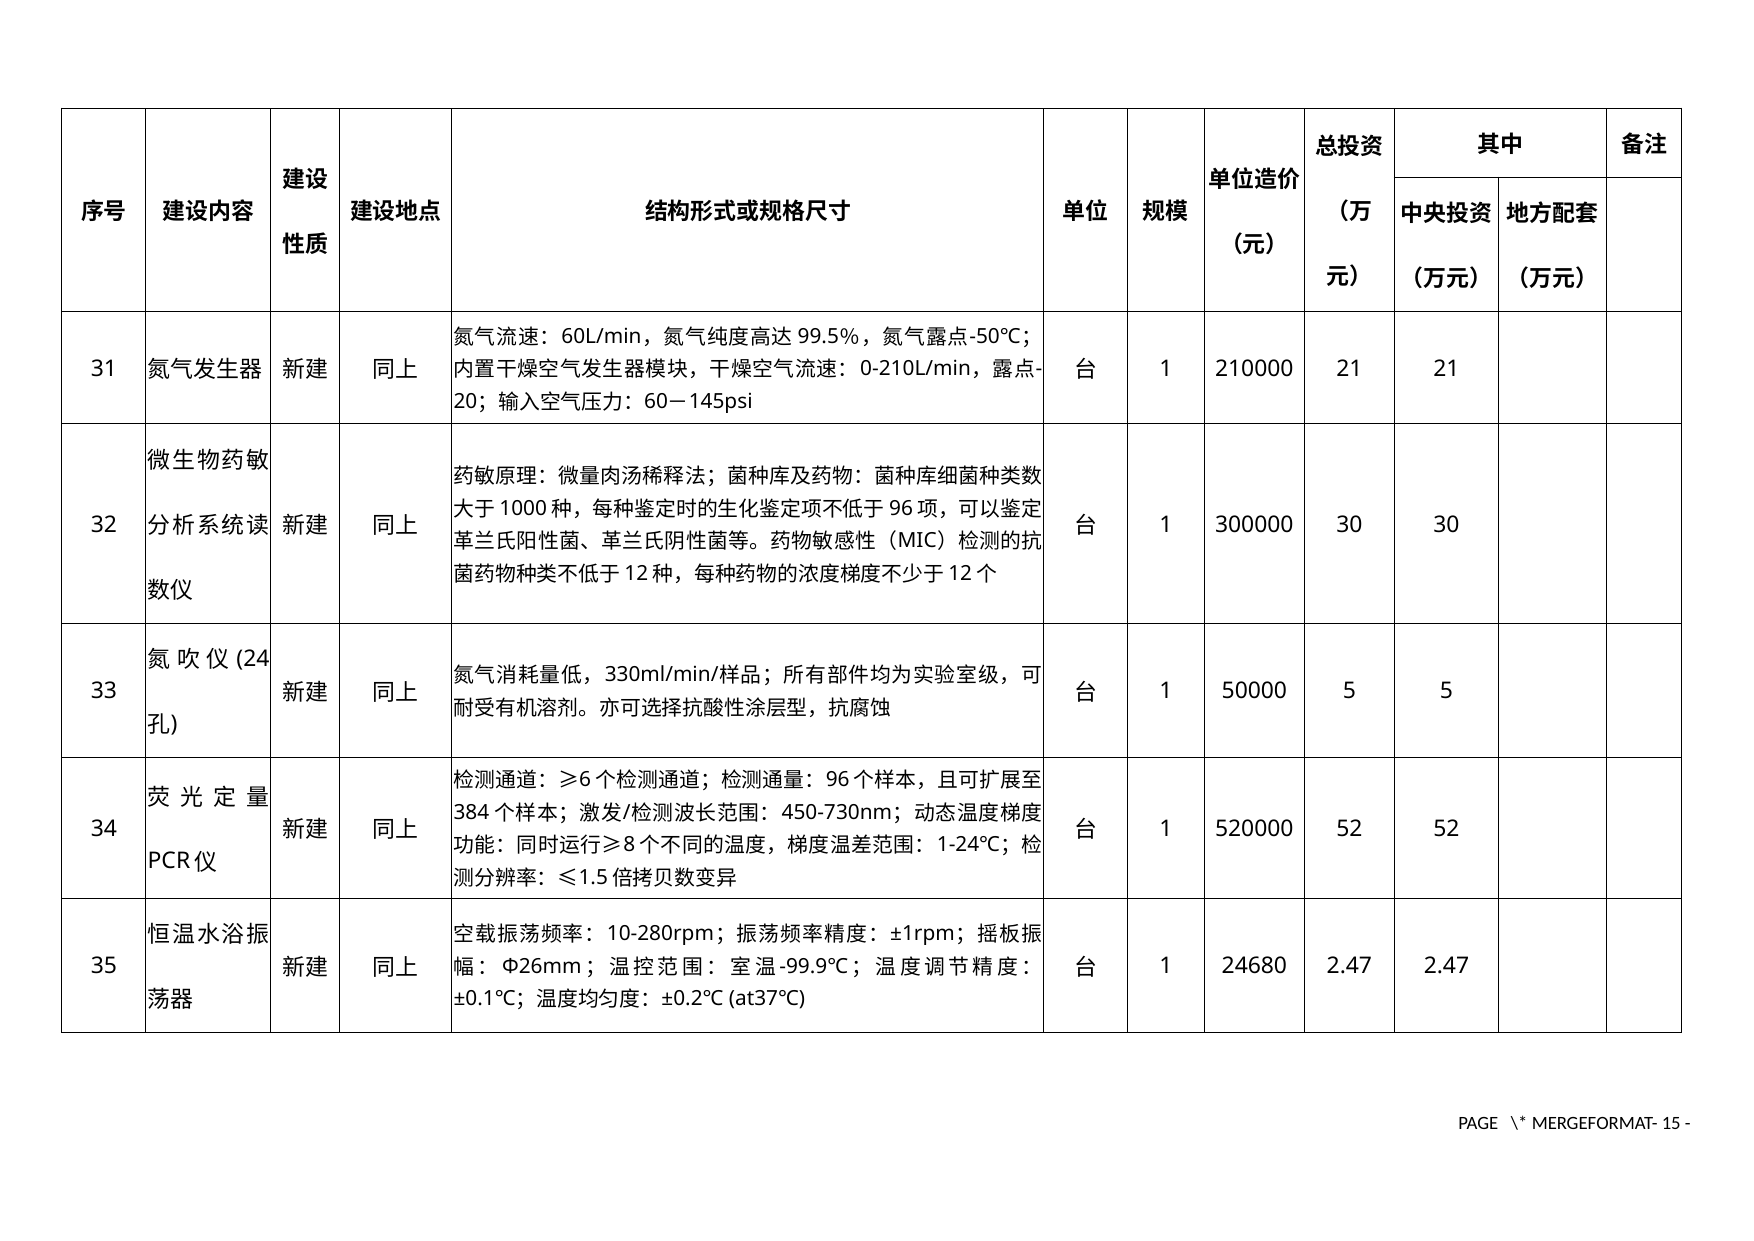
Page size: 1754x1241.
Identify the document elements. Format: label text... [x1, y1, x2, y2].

table_cell 同上 [340, 312, 451, 423]
table_cell 1 [1128, 424, 1204, 622]
table_cell 台 [1044, 758, 1127, 897]
table_cell 药敏原理：微量肉汤稀释法；菌种库及药物：菌种库细菌种类数大于1000种，每种鉴定时的生化鉴定项不低于96项，可以鉴定革兰氏阳性菌、革兰氏阴性菌等。药物敏感性（MIC）检测的抗菌药物种类不低于12种，每种药物的浓度梯度不少于12个 [452, 424, 1043, 622]
table_cell [1499, 424, 1606, 622]
table_cell 新建 [271, 424, 339, 622]
table_cell 5 [1305, 624, 1394, 757]
table_cell 恒温水浴振荡器 [146, 899, 270, 1032]
table_cell [1607, 758, 1681, 897]
table_cell 新建 [271, 758, 339, 897]
table_cell 1 [1128, 758, 1204, 897]
table_cell [1607, 624, 1681, 757]
table_cell [1499, 899, 1606, 1032]
table_cell 2.47 [1395, 899, 1498, 1032]
table_header 单位 [1044, 109, 1127, 311]
table_cell 同上 [340, 624, 451, 757]
table_cell 中央投资（万元） [1395, 178, 1498, 311]
table_header 其中 [1395, 109, 1606, 177]
table_header 建设内容 [146, 109, 270, 311]
table_cell 1 [1128, 312, 1204, 423]
table_cell 氮气流速：60L/min，氮气纯度高达99.5％，氮气露点-50℃；内置干燥空气发生器模块，干燥空气流速：0-210L/min，露点-20；输入空气压力：60－145psi [452, 312, 1043, 423]
table_cell 地方配套（万元） [1499, 178, 1606, 311]
table_cell [1499, 312, 1606, 423]
table_cell 荧光定量PCR仪 [146, 758, 270, 897]
table_cell 21 [1395, 312, 1498, 423]
table_cell 520000 [1205, 758, 1304, 897]
table_cell 34 [62, 758, 145, 897]
table_header 单位造价（元） [1205, 109, 1304, 311]
table_cell [1499, 758, 1606, 897]
table_cell 50000 [1205, 624, 1304, 757]
table_cell 1 [1128, 624, 1204, 757]
table_header 总投资 （万元） [1305, 109, 1394, 311]
table_header 建设性质 [271, 109, 339, 311]
table_header 结构形式或规格尺寸 [452, 109, 1043, 311]
table_cell 同上 [340, 899, 451, 1032]
table_cell 台 [1044, 899, 1127, 1032]
table_cell 氮气发生器 [146, 312, 270, 423]
table_cell [1607, 899, 1681, 1032]
table_cell 35 [62, 899, 145, 1032]
table_cell 210000 [1205, 312, 1304, 423]
table_cell 31 [62, 312, 145, 423]
table_cell 微生物药敏分析系统读数仪 [146, 424, 270, 622]
table_cell 新建 [271, 899, 339, 1032]
table_header 备注 [1607, 109, 1681, 177]
table_cell 新建 [271, 624, 339, 757]
table_cell 52 [1395, 758, 1498, 897]
table_cell 检测通道：≥6个检测通道；检测通量：96个样本，且可扩展至384个样本；激发/检测波长范围：450-730nm；动态温度梯度功能：同时运行≥8个不同的温度，梯度温差范围：1-24℃；检测分辨率：≤1.5倍拷贝数变异 [452, 758, 1043, 897]
table_cell 台 [1044, 424, 1127, 622]
table_cell 33 [62, 624, 145, 757]
table_cell 氮吹仪(24孔) [146, 624, 270, 757]
table_cell 24680 [1205, 899, 1304, 1032]
table_cell 同上 [340, 424, 451, 622]
table_header 规模 [1128, 109, 1204, 311]
table_cell 30 [1395, 424, 1498, 622]
table_cell 空载振荡频率：10-280rpm；振荡频率精度：±1rpm；摇板振幅：Ф26mm；温控范围：室温-99.9℃；温度调节精度：±0.1℃；温度均匀度：±0.2℃ (at37℃) [452, 899, 1043, 1032]
table_cell 同上 [340, 758, 451, 897]
table_cell 台 [1044, 624, 1127, 757]
table_cell [1607, 424, 1681, 622]
table_cell 5 [1395, 624, 1498, 757]
table_cell [1607, 178, 1681, 311]
table_cell [1499, 624, 1606, 757]
table_cell 新建 [271, 312, 339, 423]
table_cell 30 [1305, 424, 1394, 622]
table_cell 300000 [1205, 424, 1304, 622]
table_cell 台 [1044, 312, 1127, 423]
table_cell 21 [1305, 312, 1394, 423]
table_cell 32 [62, 424, 145, 622]
table_header 建设地点 [340, 109, 451, 311]
table_cell 52 [1305, 758, 1394, 897]
table_cell 氮气消耗量低，330ml/min/样品；所有部件均为实验室级，可耐受有机溶剂。亦可选择抗酸性涂层型，抗腐蚀 [452, 624, 1043, 757]
table_header 序号 [62, 109, 145, 311]
table_cell 2.47 [1305, 899, 1394, 1032]
table_cell [1607, 312, 1681, 423]
table_cell 1 [1128, 899, 1204, 1032]
